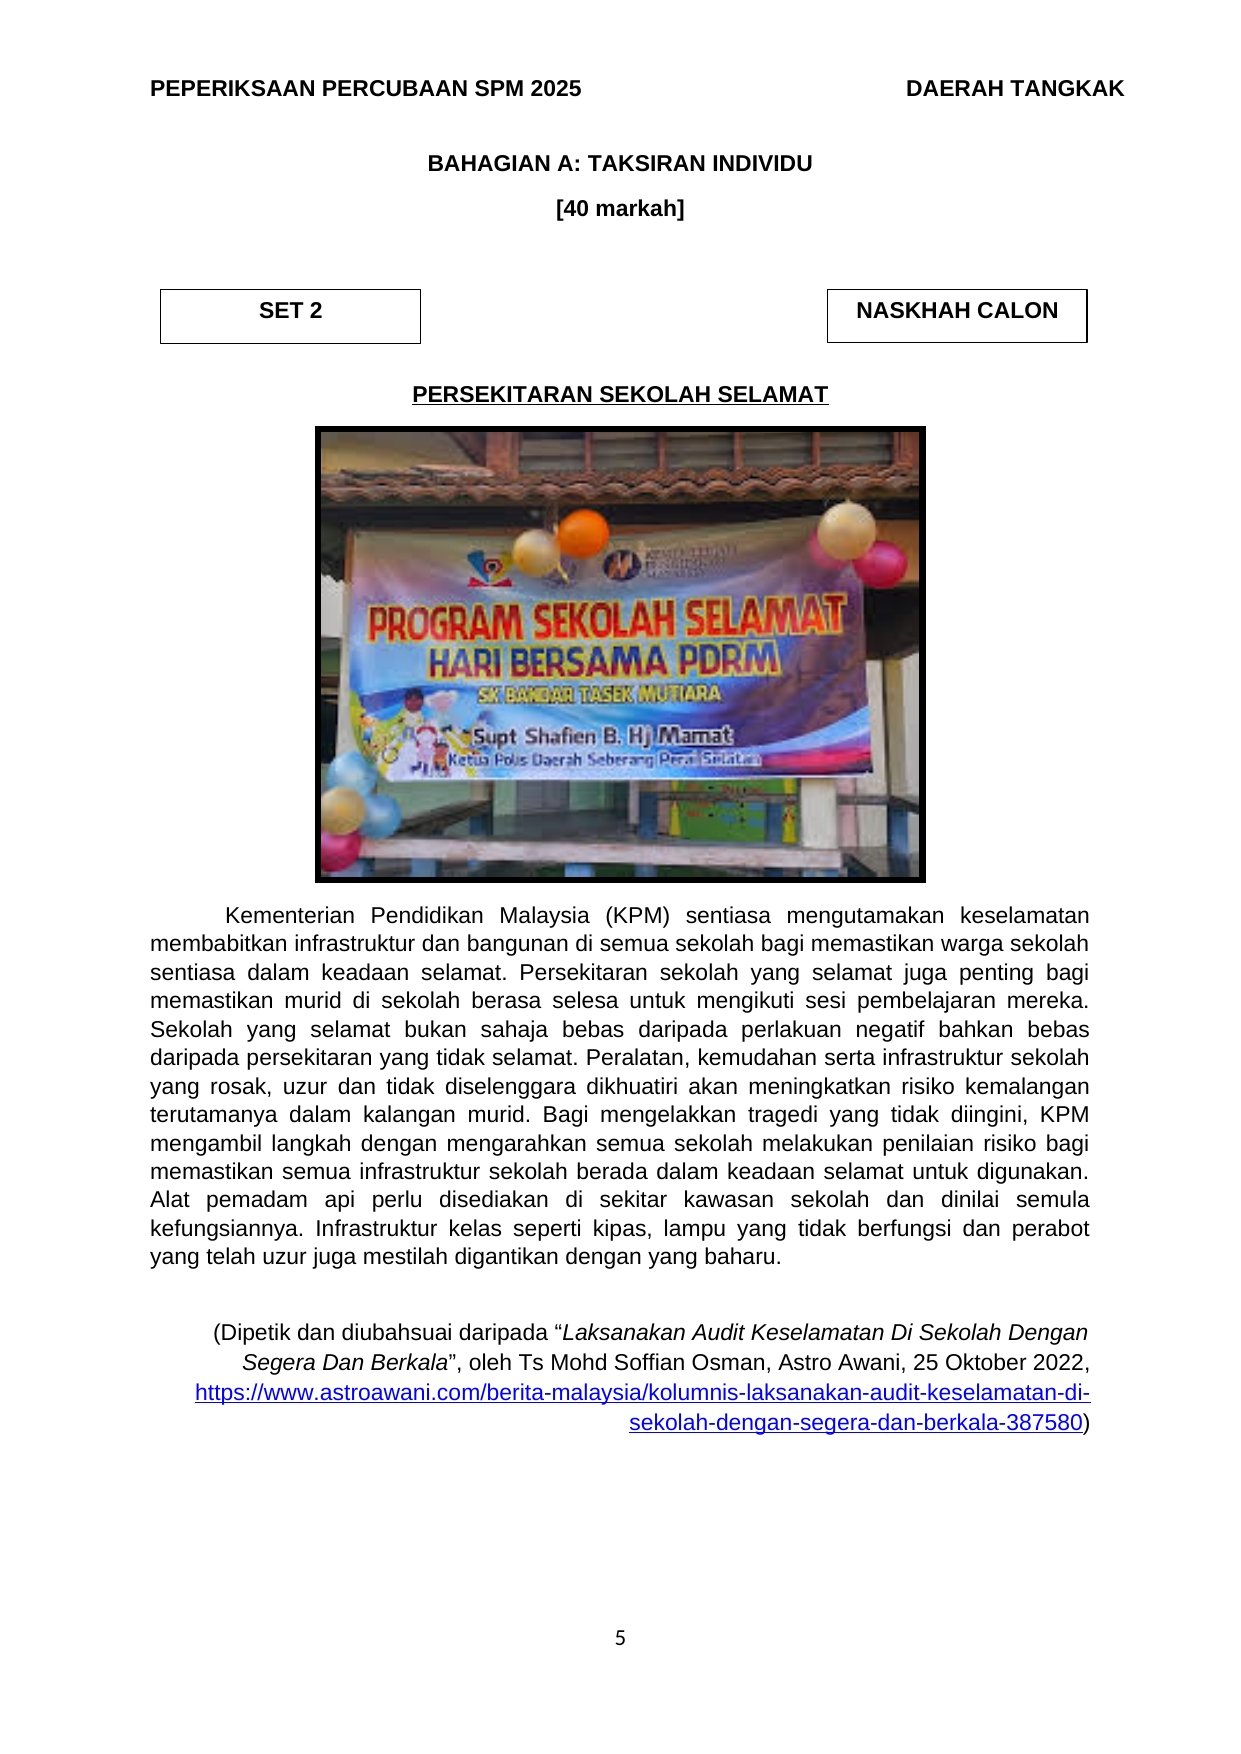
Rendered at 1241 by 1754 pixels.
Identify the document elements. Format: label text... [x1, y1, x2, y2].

text BAHAGIAN A: TAKSIRAN INDIVIDU [150, 150, 1090, 176]
text [40 markah] [150, 195, 1090, 221]
text PERSEKITARAN SEKOLAH SELAMAT [150, 381, 1090, 407]
text Kementerian Pendidikan Malaysia (KPM) sentiasa mengutamakan keselamatan membabitkan infrastruktur dan bangunan di semua sekolah bagi memastikan warga sekolah sentiasa dalam keadaan selamat. Persekitaran sekolah yang selamat juga penting bagi memastikan murid di sekolah berasa selesa untuk mengikuti sesi pembelajaran mereka. Sekolah yang selamat bukan sahaja bebas daripada perlakuan negatif bahkan bebas daripada persekitaran yang tidak selamat. Peralatan, kemudahan serta infrastruktur sekolah yang rosak, uzur dan tidak diselenggara dikhuatiri akan meningkatkan risiko kemalangan terutamanya dalam kalangan murid. Bagi mengelakkan tragedi yang tidak diingini, KPM mengambil langkah dengan mengarahkan semua sekolah melakukan penilaian risiko bagi memastikan semua infrastruktur sekolah berada dalam keadaan selamat untuk digunakan. Alat pemadam api perlu disediakan di sekitar kawasan sekolah dan dinilai semula kefungsiannya. Infrastruktur kelas seperti kipas, lampu yang tidak berfungsi dan perabot yang telah uzur juga mestilah digantikan dengan yang baharu. [150, 902, 1090, 1269]
text (Dipetik dan diubahsuai daripada “Laksanakan Audit Keselamatan Di Sekolah Dengan Segera Dan Berkala”, oleh Ts Mohd Soffian Osman, Astro Awani, 25 Oktober 2022, https://www.astroawani.com/berita-malaysia/kolumnis-laksanakan-audit-keselamatan-di-sekolah-dengan-segera-dan-berkala-387580) [150, 1318, 1090, 1436]
picture [321, 432, 919, 877]
